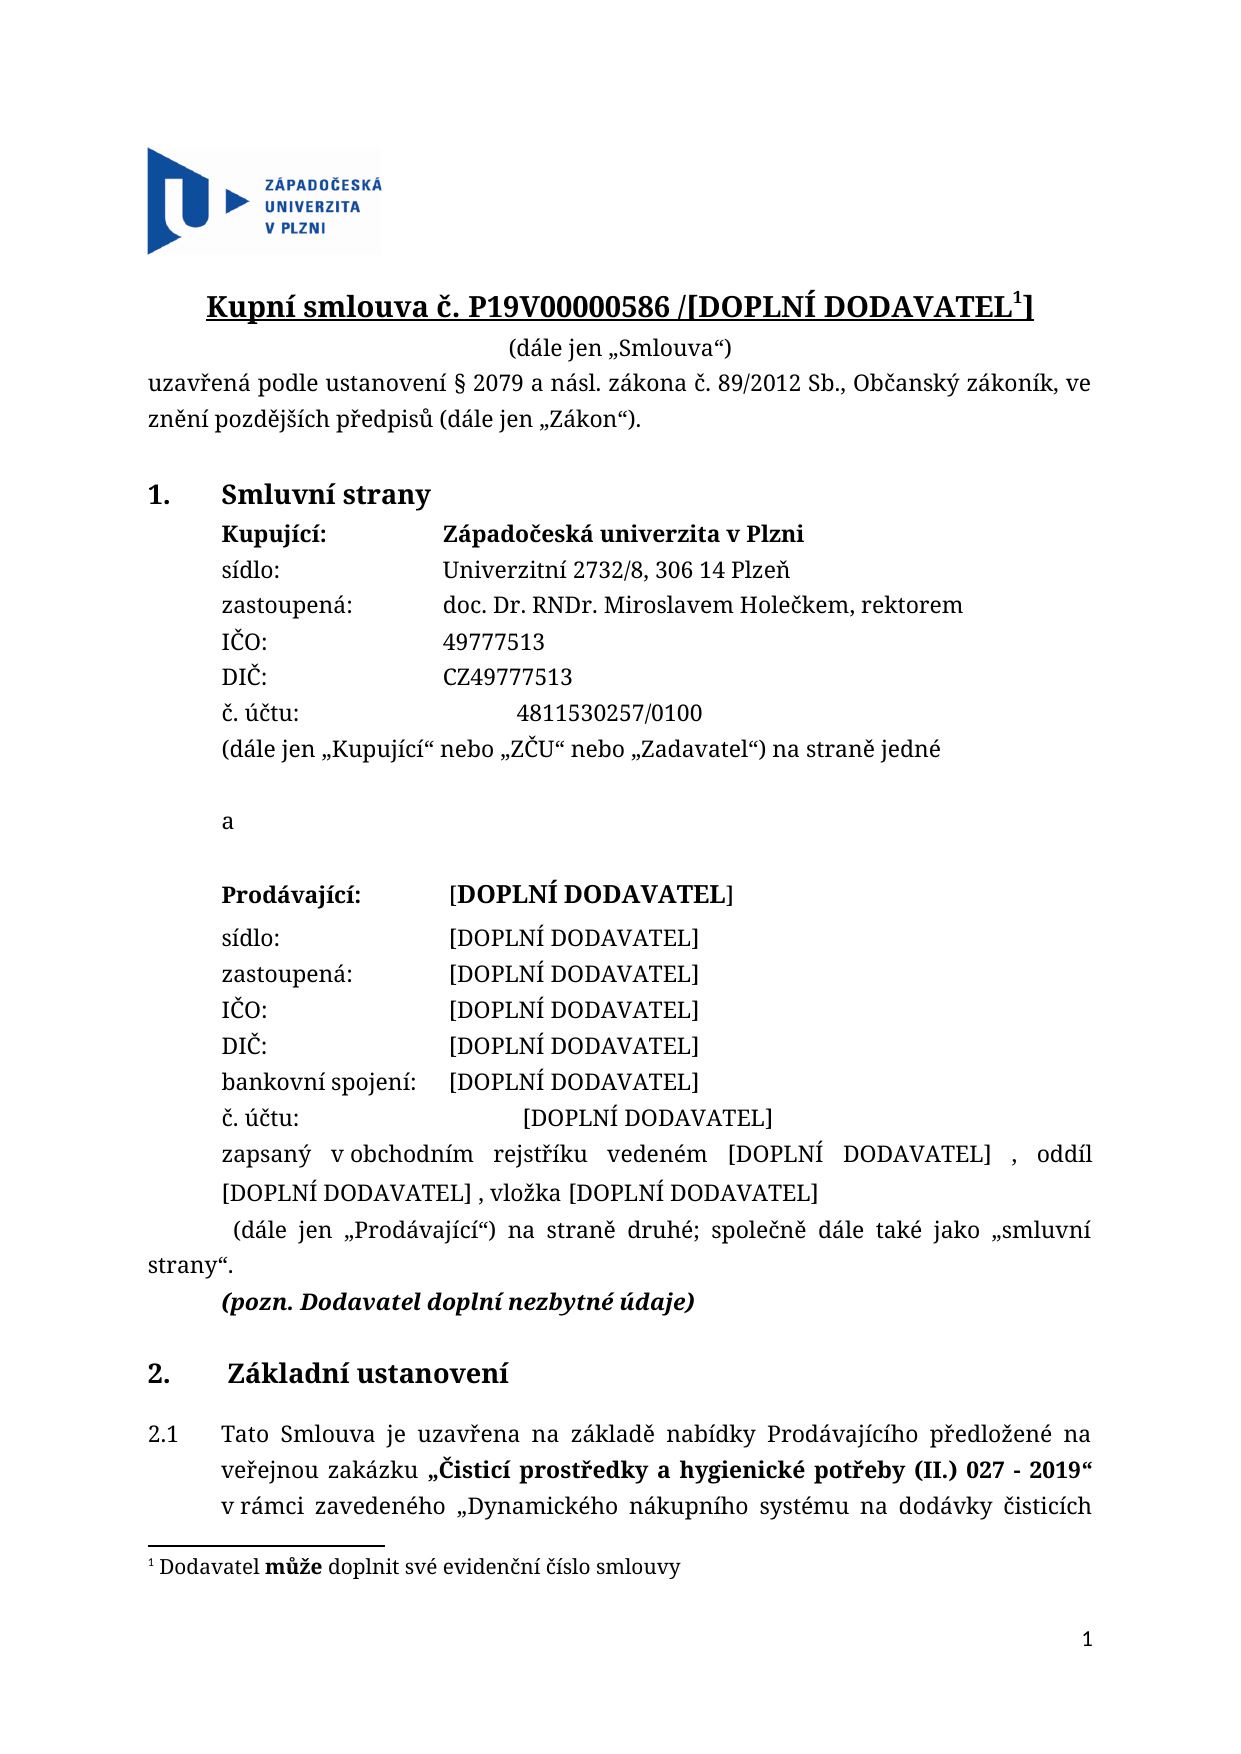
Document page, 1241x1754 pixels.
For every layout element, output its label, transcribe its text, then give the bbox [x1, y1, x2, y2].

text (dále jen „Prodávající“) na straně druhé; společně dále také jako „smluvní strany“. [148, 1213, 1093, 1281]
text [148, 1418, 1093, 1521]
text (pozn. Dodavatel doplní nezbytné údaje) [148, 1285, 1093, 1317]
text Prodávající: [DOPLNÍ DODAVATEL] [148, 877, 1093, 911]
text zastoupená: [DOPLNÍ DODAVATEL] [221, 958, 1093, 989]
text sídlo: [DOPLNÍ DODAVATEL] [221, 922, 1093, 954]
text Kupní smlouva č. P19V00000586 /[DOPLNÍ DODAVATEL] [148, 286, 1093, 326]
text Kupující: Západočeská univerzita v Plzni [221, 518, 1093, 549]
text zapsaný v obchodním rejstříku vedeném [DOPLNÍ DODAVATEL] , oddíl [DOPLNÍ DODAVATEL] , vložka [DOPLNÍ DODAVATEL] [221, 1138, 1093, 1208]
text a [221, 805, 1093, 836]
text 1. Smluvní strany [148, 475, 1093, 512]
text č. účtu: 4811530257/0100 [221, 697, 1093, 728]
text (dále jen „Kupující“ nebo „ZČU“ nebo „Zadavatel“) na straně jedné [221, 733, 1093, 764]
text uzavřená podle ustanovení § 2079 a násl. zákona č. 89/2012 Sb., Občanský zákoník, ve znění pozdějších předpisů (dále jen „Zákon“). [148, 367, 1093, 434]
text bankovní spojení: [DOPLNÍ DODAVATEL] [148, 1066, 1093, 1097]
text zastoupená: doc. Dr. RNDr. Miroslavem Holečkem, rektorem [221, 589, 1093, 621]
text DIČ: CZ49777513 [221, 661, 1093, 693]
text sídlo: Univerzitní 2732/8, 306 14 Plzeň [221, 553, 1093, 585]
text IČO: [DOPLNÍ DODAVATEL] [221, 994, 1093, 1026]
text č. účtu: [DOPLNÍ DODAVATEL] [221, 1102, 1093, 1133]
text IČO: 49777513 [221, 625, 1093, 657]
picture [147, 147, 382, 255]
text (dále jen „Smlouva“) [148, 331, 1093, 363]
text 2. Základní ustanovení [148, 1355, 1093, 1392]
text DIČ: [DOPLNÍ DODAVATEL] [221, 1030, 1093, 1061]
